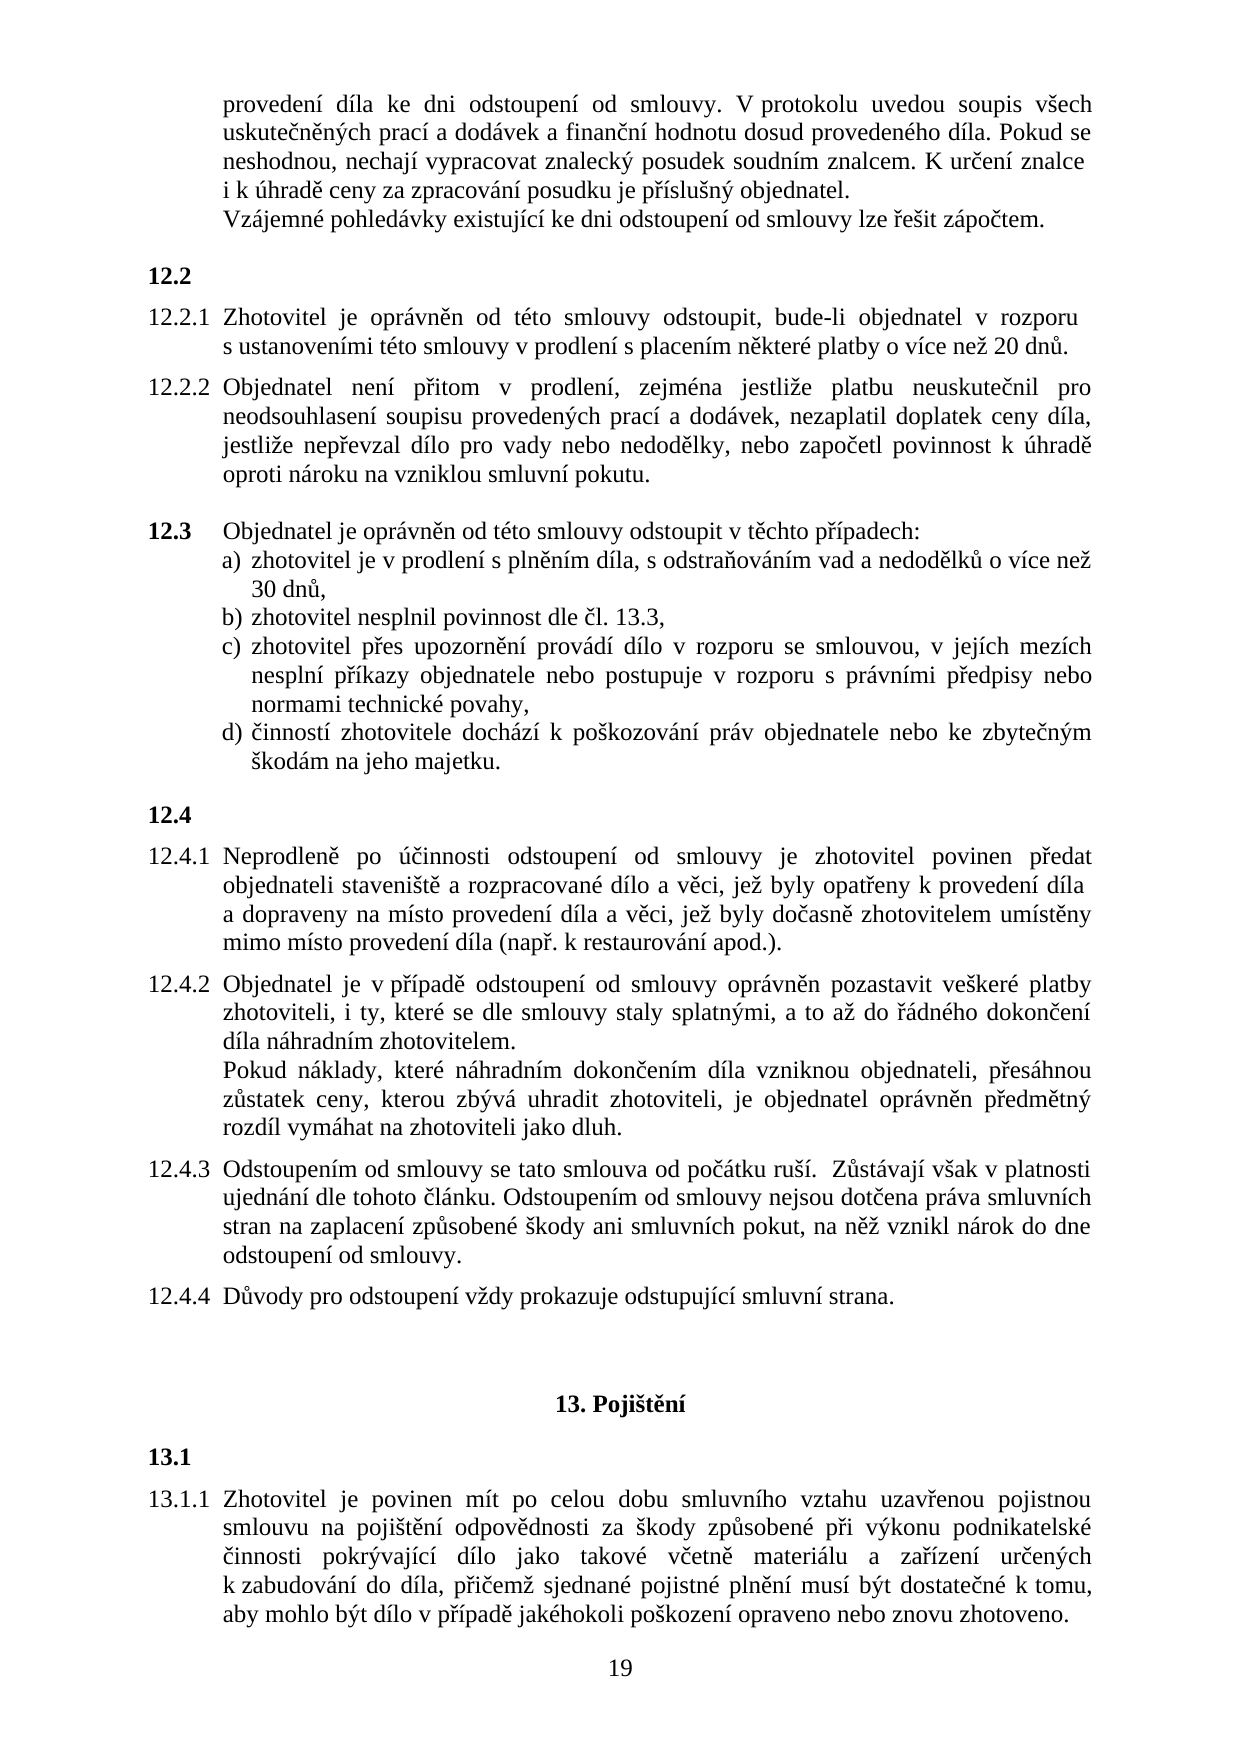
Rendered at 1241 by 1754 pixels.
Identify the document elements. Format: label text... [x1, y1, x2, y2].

text 13.1.1 Zhotovitel je povinen mít po celou dobu smluvního vztahu uzavřenou pojistnou smlouvu na pojištění odpovědnosti za škody způsobené při výkonu podnikatelské činnosti pokrývající dílo jako takové včetně materiálu a zařízení určených k zabudování do díla, přičemž sjednané pojistné plnění musí být dostatečné k tomu, aby mohlo být dílo v případě jakéhokoli poškození opraveno nebo znovu zhotoveno. [148, 1484, 1092, 1627]
text 12.4.3 Odstoupením od smlouvy se tato smlouva od počátku ruší. Zůstávají však v platnosti ujednání dle tohoto článku. Odstoupením od smlouvy nejsou dotčena práva smluvních stran na zaplacení způsobené škody ani smluvních pokut, na něž vznikl nárok do dne odstoupení od smlouvy. [148, 1154, 1092, 1269]
text Vzájemné pohledávky existující ke dni odstoupení od smlouvy lze řešit zápočtem. [148, 204, 1092, 232]
text 12.4.1 Neprodleně po účinnosti odstoupení od smlouvy je zhotovitel povinen předat objednateli staveniště a rozpracované dílo a věci, jež byly opatřeny k provedení díla a dopraveny na místo provedení díla a věci, jež byly dočasně zhotovitelem umístěny mimo místo provedení díla (např. k restaurování apod.). [148, 841, 1092, 956]
text 12.2.1 Zhotovitel je oprávněn od této smlouvy odstoupit, bude-li objednatel v rozporu s ustanoveními této smlouvy v prodlení s placením některé platby o více než 20 dnů. [148, 302, 1092, 360]
text 12.4.4 Důvody pro odstoupení vždy prokazuje odstupující smluvní strana. [148, 1281, 1092, 1310]
text 12.3 Objednatel je oprávněn od této smlouvy odstoupit v těchto případech: [148, 516, 1092, 545]
text 12.4.2 Objednatel je v případě odstoupení od smlouvy oprávněn pozastavit veškeré platby zhotoviteli, i ty, které se dle smlouvy staly splatnými, a to až do řádného dokončení díla náhradním zhotovitelem. [148, 969, 1092, 1055]
list zhotovitel je v prodlení s plněním díla, s odstraňováním vad a nedodělků o více než 30 dnů, [222, 545, 1092, 602]
list činností zhotovitele dochází k poškozování práv objednatele nebo ke zbytečným škodám na jeho majetku. [222, 717, 1092, 775]
text 13.1 [148, 1442, 1092, 1471]
text Pokud náklady, které náhradním dokončením díla vzniknou objednateli, přesáhnou zůstatek ceny, kterou zbývá uhradit zhotoviteli, je objednatel oprávněn předmětný rozdíl vymáhat na zhotoviteli jako dluh. [223, 1055, 1092, 1141]
text 13. Pojištění [148, 1389, 1092, 1417]
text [223, 89, 1092, 204]
text 12.4 [148, 800, 1092, 829]
list zhotovitel nesplnil povinnost dle čl. 13.3, [222, 602, 1092, 631]
text 12.2 [148, 261, 1092, 290]
list zhotovitel přes upozornění provádí dílo v rozporu se smlouvou, v jejích mezích nesplní příkazy objednatele nebo postupuje v rozporu s právními předpisy nebo normami technické povahy, [222, 631, 1092, 717]
text 12.2.2 Objednatel není přitom v prodlení, zejména jestliže platbu neuskutečnil pro neodsouhlasení soupisu provedených prací a dodávek, nezaplatil doplatek ceny díla, jestliže nepřevzal dílo pro vady nebo nedodělky, nebo započetl povinnost k úhradě oproti nároku na vzniklou smluvní pokutu. [148, 372, 1092, 487]
